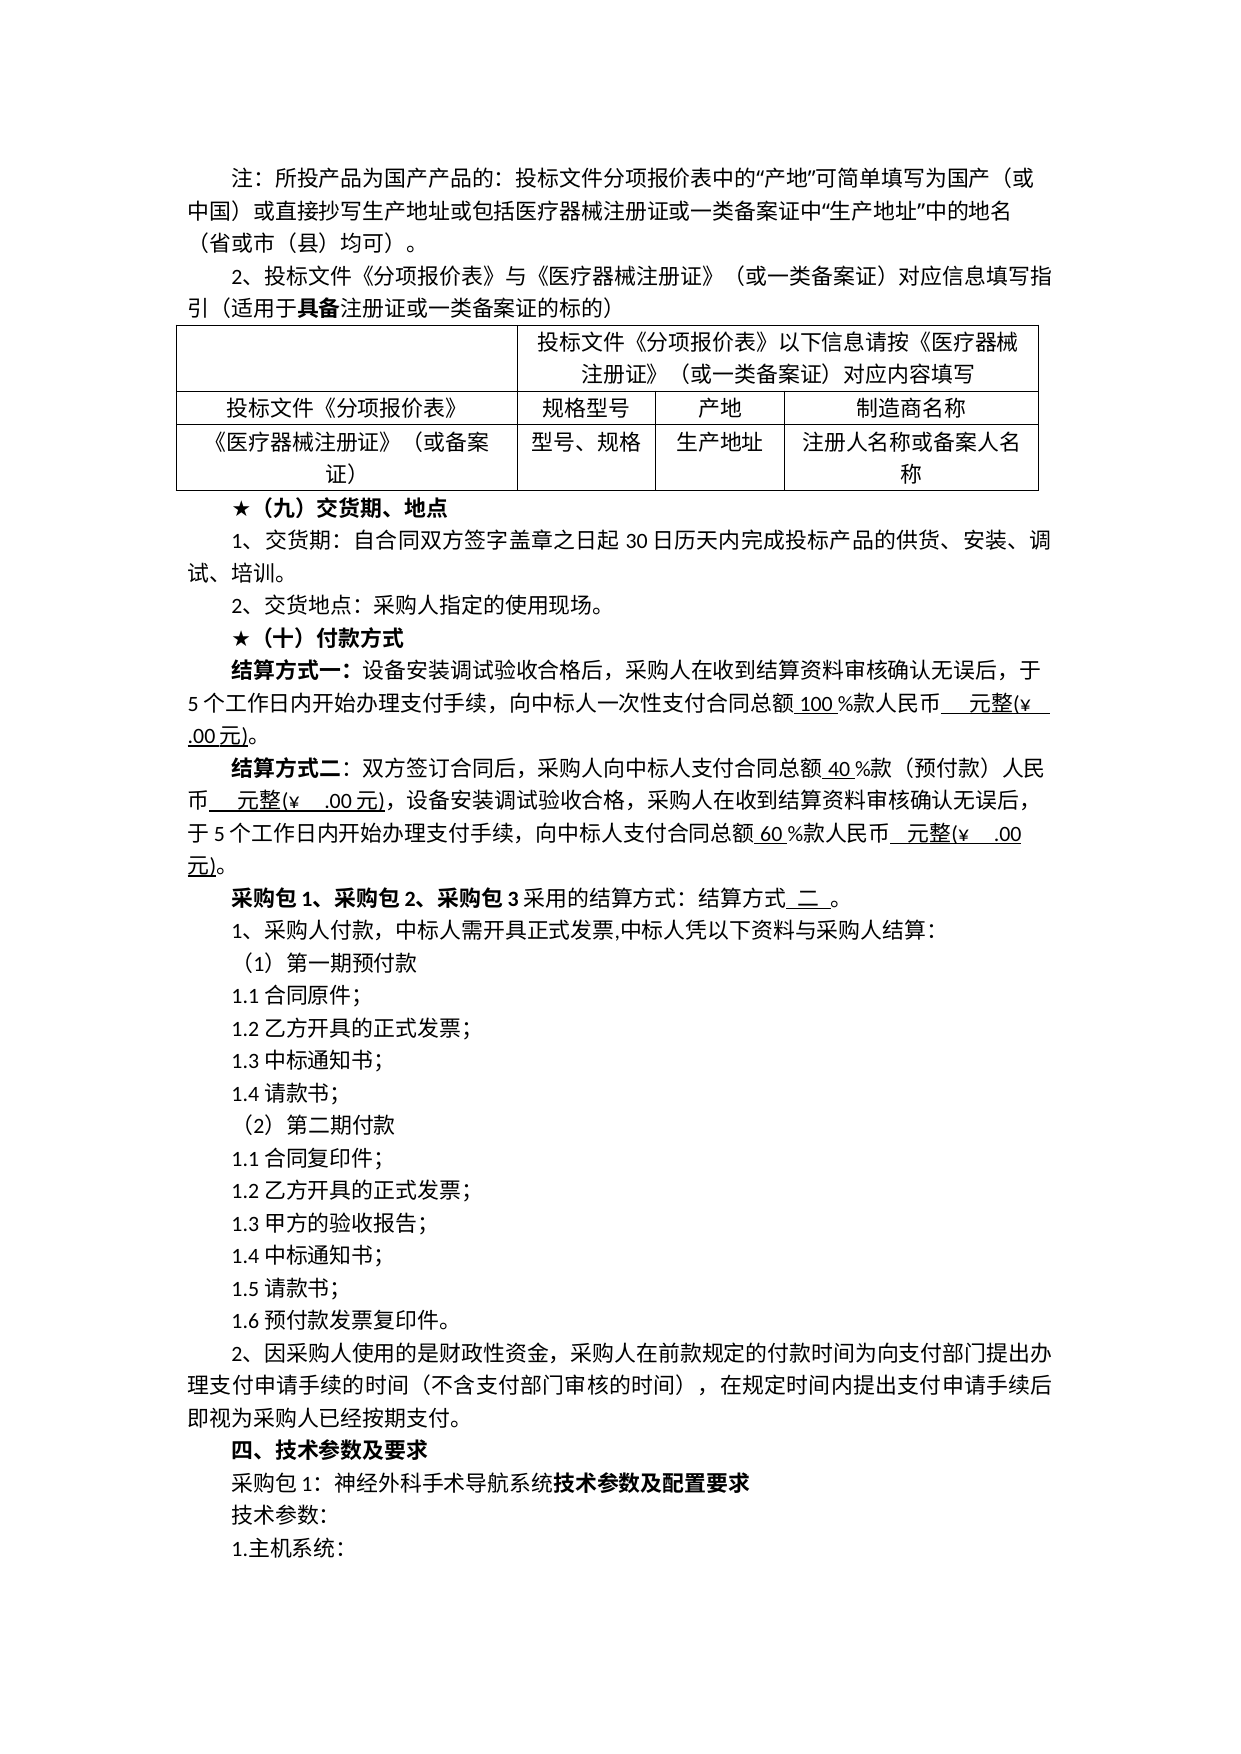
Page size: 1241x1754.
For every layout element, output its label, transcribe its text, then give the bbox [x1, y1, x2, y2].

table_cell 注册人名称或备案人名称 [785, 425, 1038, 490]
text 2、交货地点：采购人指定的使用现场。 [187, 589, 1053, 621]
table_cell 规格型号 [518, 392, 655, 424]
text 2、投标文件《分项报价表》与《医疗器械注册证》（或一类备案证）对应信息填写指引（适用于具备注册证或一类备案证的标的） [187, 259, 1053, 324]
text 结算方式一：设备安装调试验收合格后，采购人在收到结算资料审核确认无误后，于5个工作日内开始办理支付手续，向中标人一次性支付合同总额 100 %款人民币 元整(¥ .00元)。 [187, 654, 1053, 751]
text 注：所投产品为国产产品的：投标文件分项报价表中的“产地”可简单填写为国产（或中国）或直接抄写生产地址或包括医疗器械注册证或一类备案证中“生产地址”中的地名（省或市（县）均可）。 [187, 162, 1053, 259]
table_cell 生产地址 [656, 425, 784, 490]
text ★（十）付款方式 [187, 621, 1053, 654]
text 1.1 合同原件； [187, 979, 1053, 1011]
text 1.3 中标通知书； [187, 1044, 1053, 1076]
text 1.主机系统： [187, 1531, 1053, 1564]
text 1.4 中标通知书； [187, 1239, 1053, 1271]
text 2、因采购人使用的是财政性资金，采购人在前款规定的付款时间为向支付部门提出办理支付申请手续的时间（不含支付部门审核的时间），在规定时间内提出支付申请手续后即视为采购人已经按期支付。 [187, 1336, 1053, 1434]
text 1.4 请款书； [187, 1076, 1053, 1109]
table_cell 《医疗器械注册证》（或备案证） [177, 425, 517, 490]
text 结算方式二：双方签订合同后，采购人向中标人支付合同总额 40 %款（预付款）人民币 元整(¥ .00元)，设备安装调试验收合格，采购人在收到结算资料审核确认无误后，于5个工作日内开始办理支付手续，向中标人支付合同总额 60 %款人民币 元整(¥ .00元)。 [187, 751, 1053, 881]
text 1.6 预付款发票复印件。 [187, 1304, 1053, 1336]
table_cell 制造商名称 [785, 392, 1038, 424]
text ★（九）交货期、地点 [187, 491, 1053, 524]
table_cell 产地 [656, 392, 784, 424]
text （2）第二期付款 [187, 1109, 1053, 1141]
text 1.2 乙方开具的正式发票； [187, 1011, 1053, 1044]
text 采购包1：神经外科手术导航系统技术参数及配置要求 [187, 1466, 1053, 1499]
table_cell 型号、规格 [518, 425, 655, 490]
text 采购包1、采购包2、采购包3 采用的结算方式：结算方式 二 。 [187, 881, 1053, 914]
text 1、交货期：自合同双方签字盖章之日起30日历天内完成投标产品的供货、安装、调试、培训。 [187, 524, 1053, 589]
text 四、技术参数及要求 [187, 1434, 1053, 1466]
table_cell 投标文件《分项报价表》 [177, 392, 517, 424]
text 1.3 甲方的验收报告； [187, 1206, 1053, 1239]
text 1、采购人付款，中标人需开具正式发票,中标人凭以下资料与采购人结算： [187, 914, 1053, 946]
table_header 投标文件《分项报价表》以下信息请按《医疗器械注册证》（或一类备案证）对应内容填写 [518, 326, 1038, 391]
table_header [177, 326, 517, 391]
text 1.2 乙方开具的正式发票； [187, 1174, 1053, 1206]
text 技术参数： [187, 1499, 1053, 1531]
text 1.1 合同复印件； [187, 1141, 1053, 1174]
text 1.5 请款书； [187, 1271, 1053, 1304]
text （1）第一期预付款 [187, 946, 1053, 979]
